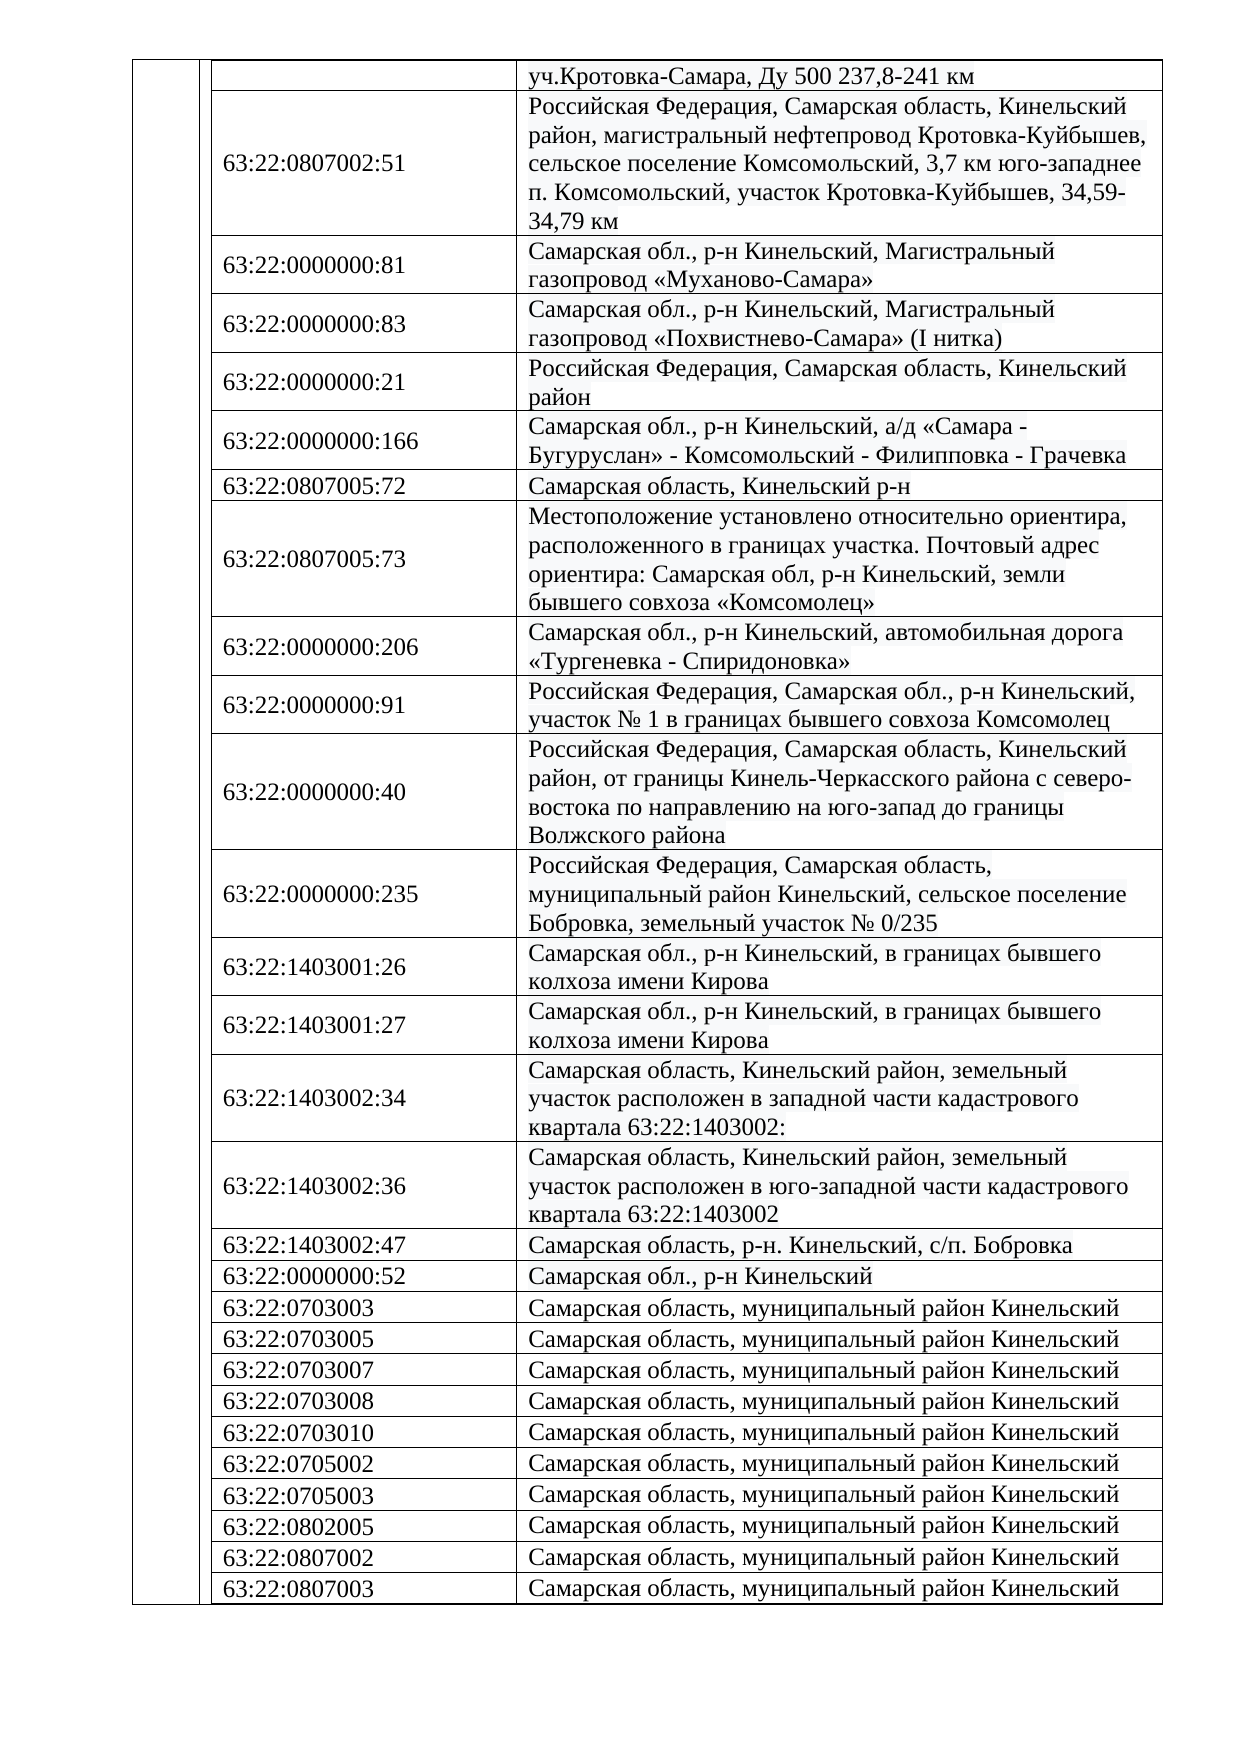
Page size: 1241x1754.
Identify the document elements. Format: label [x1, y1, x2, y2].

table_cell [517, 1292, 1162, 1322]
table_cell [212, 734, 516, 849]
table_cell [517, 1261, 1162, 1291]
table_cell [517, 1479, 1162, 1510]
table_cell [517, 1511, 1162, 1541]
table_cell [212, 938, 516, 995]
table_cell [517, 734, 528, 849]
table_cell [212, 676, 516, 733]
table_cell [517, 411, 528, 469]
table_cell [212, 1229, 516, 1260]
table_cell [1002, 294, 1162, 352]
table_cell [212, 1261, 516, 1291]
table_cell [517, 850, 528, 937]
table_cell [517, 1386, 1162, 1416]
table_cell [212, 501, 516, 616]
table_cell [212, 1511, 516, 1541]
table_cell [212, 470, 516, 500]
table_cell [517, 236, 1162, 293]
table_cell [1027, 411, 1162, 469]
table_cell [212, 61, 516, 90]
table_cell [517, 1055, 1162, 1141]
table_cell [200, 60, 211, 1604]
table_cell [517, 1542, 1162, 1572]
table_cell [212, 1542, 516, 1572]
table_cell [212, 1448, 516, 1478]
table_cell [726, 734, 1162, 849]
table_cell [212, 996, 516, 1054]
table_cell [212, 617, 516, 675]
table_cell [212, 294, 516, 352]
table_cell [212, 1292, 516, 1322]
table_cell [212, 1386, 516, 1416]
table_cell [517, 676, 1162, 733]
table_cell [212, 1354, 516, 1385]
table_cell [212, 353, 516, 410]
table_cell [212, 850, 516, 937]
table_cell [517, 1229, 1162, 1260]
table_cell [517, 1354, 1162, 1385]
table_cell [212, 1323, 516, 1353]
table_cell [212, 411, 516, 469]
table_cell [517, 1323, 1162, 1353]
table_cell [769, 996, 1162, 1054]
table_cell [212, 1573, 516, 1603]
table_cell [517, 938, 528, 995]
table_cell [212, 1417, 516, 1447]
table_cell [212, 236, 516, 293]
table_cell [517, 1573, 1162, 1603]
table_cell [517, 996, 528, 1054]
table_cell [517, 1142, 1162, 1228]
table_cell [517, 353, 528, 410]
table_cell [974, 61, 1162, 90]
table_cell [212, 1055, 516, 1141]
table_cell [517, 1417, 1162, 1447]
table_cell [212, 1479, 516, 1510]
table_cell [851, 617, 1162, 675]
table_cell [517, 61, 528, 90]
table_cell [591, 353, 1162, 410]
table_cell [769, 938, 1162, 995]
table_cell [517, 470, 1162, 500]
table_cell [517, 294, 528, 352]
table_cell [517, 91, 1162, 235]
table_cell [517, 501, 1162, 616]
table_cell [212, 1142, 516, 1228]
table_cell [517, 617, 528, 675]
table_cell [938, 850, 1162, 937]
table_cell [517, 1448, 1162, 1478]
table_cell [212, 91, 516, 235]
